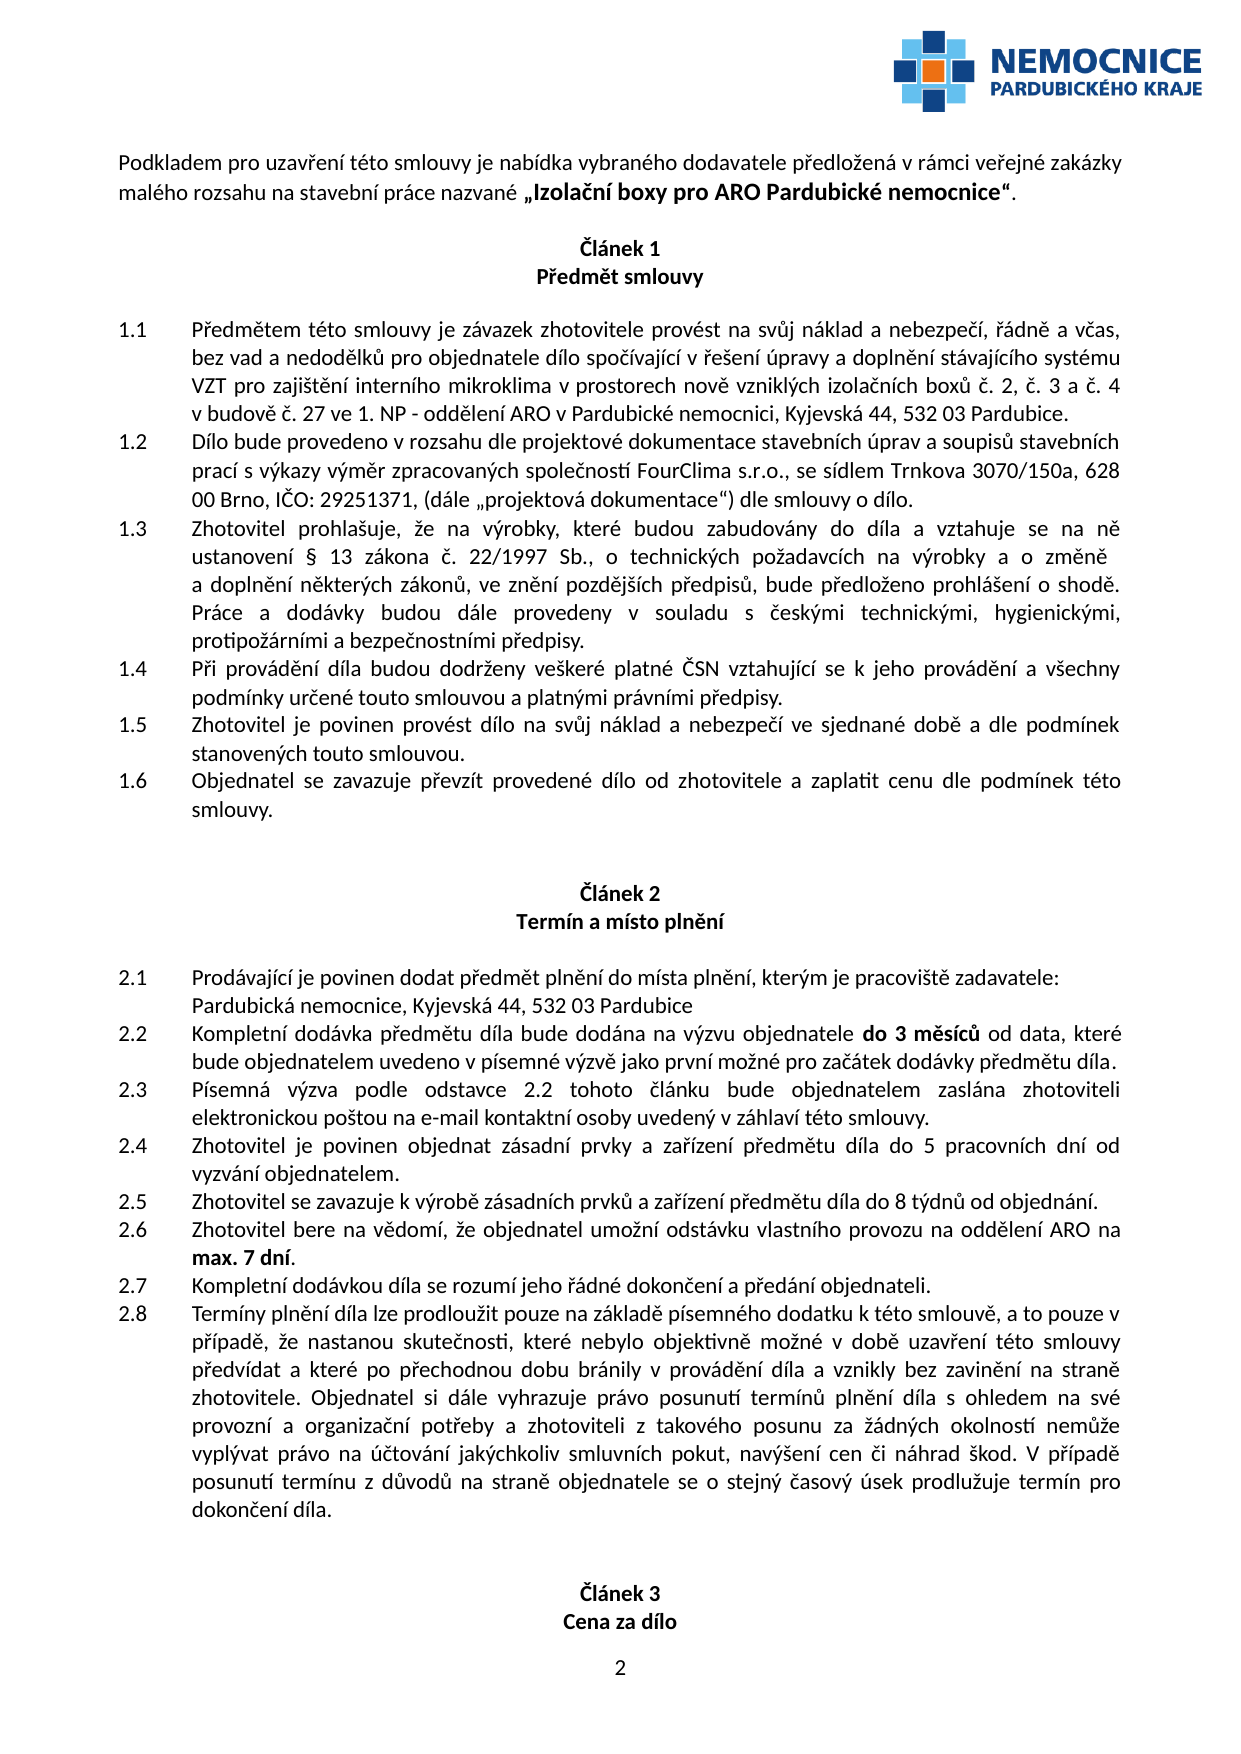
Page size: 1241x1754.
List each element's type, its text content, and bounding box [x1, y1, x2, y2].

subtitle Kompletní dodávka předmětu díla bude dodána na výzvu objednatele do 3 měsíců od data, které bude objednatelem uvedeno v písemné výzvě jako první možné pro začátek dodávky předmětu díla. [118, 1019, 1122, 1075]
subtitle Prodávající je povinen dodat předmět plnění do místa plnění, kterým je pracoviště zadavatele: [118, 963, 1122, 991]
text Článek 2 [118, 879, 1122, 907]
subtitle Zhotovitel je povinen objednat zásadní prvky a zařízení předmětu díla do 5 pracovních dní od vyzvání objednatelem. [118, 1131, 1122, 1187]
text Článek 3 [118, 1579, 1122, 1607]
subtitle Zhotovitel prohlašuje, že na výrobky, které budou zabudovány do díla a vztahuje se na ně ustanovení § 13 zákona č. 22/1997 Sb., o technických požadavcích na výrobky a o změně a doplnění některých zákonů, ve znění pozdějších předpisů, bude předloženo prohlášení o shodě. Práce a dodávky budou dále provedeny v souladu s českými technickými, hygienickými, protipožárními a bezpečnostními předpisy. [118, 514, 1122, 654]
text Termín a místo plnění [118, 907, 1122, 935]
subtitle Termíny plnění díla lze prodloužit pouze na základě písemného dodatku k této smlouvě, a to pouze v případě, že nastanou skutečnosti, které nebylo objektivně možné v době uzavření této smlouvy předvídat a které po přechodnou dobu bránily v provádění díla a vznikly bez zavinění na straně zhotovitele. Objednatel si dále vyhrazuje právo posunutí termínů plnění díla s ohledem na své provozní a organizační potřeby a zhotoviteli z takového posunu za žádných okolností nemůže vyplývat právo na účtování jakýchkoliv smluvních pokut, navýšení cen či náhrad škod. V případě posunutí termínu z důvodů na straně objednatele se o stejný časový úsek prodlužuje termín pro dokončení díla. [118, 1299, 1122, 1523]
text Předmět smlouvy [118, 262, 1122, 290]
subtitle Při provádění díla budou dodrženy veškeré platné ČSN vztahující se k jeho provádění a všechny podmínky určené touto smlouvou a platnými právními předpisy. [118, 654, 1122, 711]
subtitle Zhotovitel bere na vědomí, že objednatel umožní odstávku vlastního provozu na oddělení ARO na max. 7 dní. [118, 1215, 1122, 1271]
subtitle Písemná výzva podle odstavce 2.2 tohoto článku bude objednatelem zaslána zhotoviteli elektronickou poštou na e-mail kontaktní osoby uvedený v záhlaví této smlouvy. [118, 1075, 1122, 1131]
picture [892, 30, 1202, 113]
subtitle Zhotovitel je povinen provést dílo na svůj náklad a nebezpečí ve sjednané době a dle podmínek stanovených touto smlouvou. [118, 711, 1122, 767]
text Podkladem pro uzavření této smlouvy je nabídka vybraného dodavatele předložená v rámci veřejné zakázky malého rozsahu na stavební práce nazvané „Izolační boxy pro ARO Pardubické nemocnice“. [118, 148, 1124, 206]
list Kompletní dodávkou díla se rozumí jeho řádné dokončení a předání objednateli. [118, 1271, 1122, 1299]
text Cena za dílo [118, 1607, 1122, 1635]
subtitle Objednatel se zavazuje převzít provedené dílo od zhotovitele a zaplatit cenu dle podmínek této smlouvy. [118, 767, 1122, 823]
subtitle Zhotovitel se zavazuje k výrobě zásadních prvků a zařízení předmětu díla do 8 týdnů od objednání. [118, 1187, 1122, 1215]
list Dílo bude provedeno v rozsahu dle projektové dokumentace stavebních úprav a soupisů stavebních prací s výkazy výměr zpracovaných společností FourClima s.r.o., se sídlem Trnkova 3070/150a, 628 00 Brno, IČO: 29251371, (dále „projektová dokumentace“) dle smlouvy o dílo. [118, 427, 1122, 513]
text Pardubická nemocnice, Kyjevská 44, 532 03 Pardubice [192, 991, 1122, 1019]
subtitle Předmětem této smlouvy je závazek zhotovitele provést na svůj náklad a nebezpečí, řádně a včas, bez vad a nedodělků pro objednatele dílo spočívající v řešení úpravy a doplnění stávajícího systému VZT pro zajištění interního mikroklima v prostorech nově vzniklých izolačních boxů č. 2, č. 3 a č. 4 v budově č. 27 ve 1. NP - oddělení ARO v Pardubické nemocnici, Kyjevská 44, 532 03 Pardubice. [118, 315, 1122, 427]
text Článek 1 [118, 234, 1122, 262]
